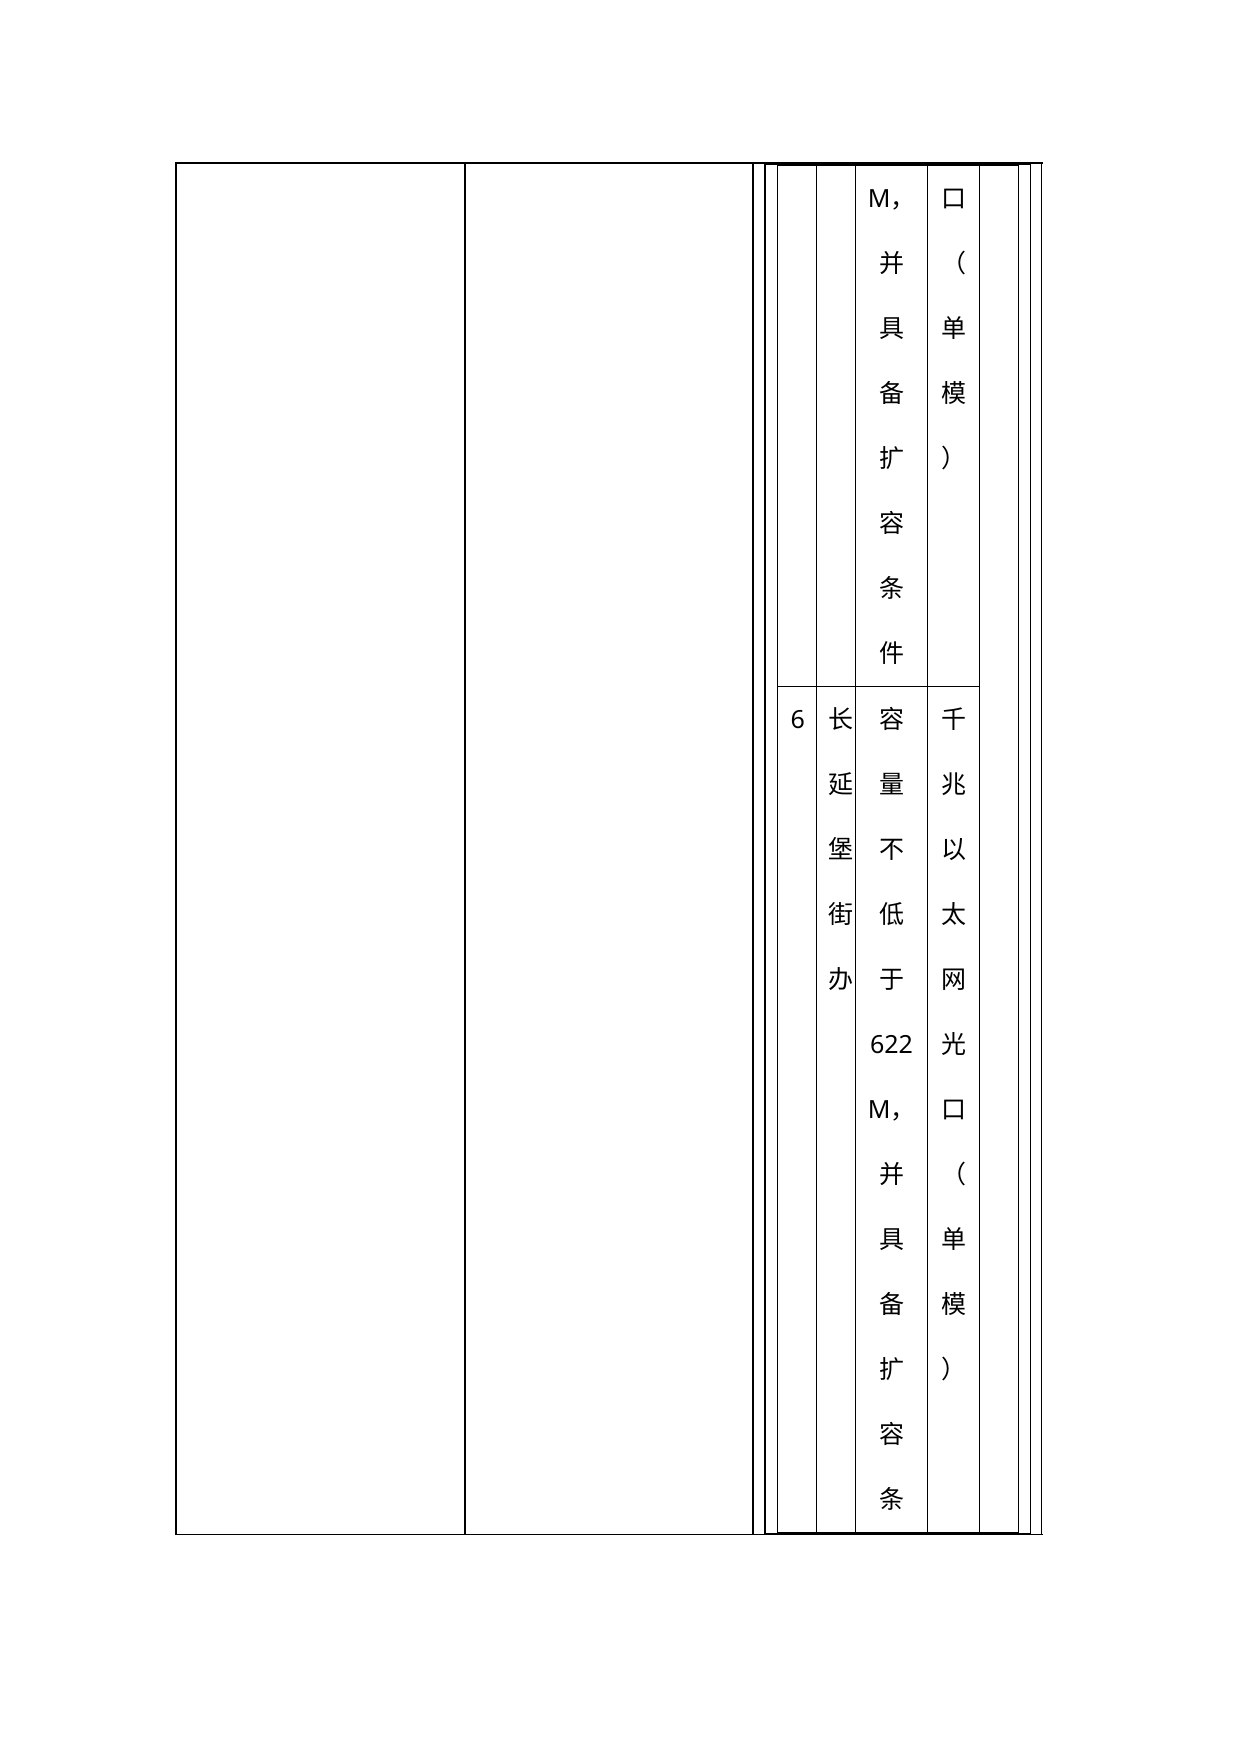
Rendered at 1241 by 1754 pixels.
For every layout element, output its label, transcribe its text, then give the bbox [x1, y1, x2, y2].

table_cell [754, 164, 764, 1534]
table_cell [1019, 165, 1030, 1533]
table_cell [778, 687, 816, 1532]
table_cell [980, 166, 1018, 1532]
table_cell [817, 687, 855, 1532]
table_cell [817, 166, 855, 686]
table_cell [928, 166, 979, 686]
table_cell [466, 164, 752, 1534]
table_cell [766, 165, 777, 1533]
table_cell [856, 166, 927, 686]
table_cell [928, 687, 979, 1532]
table_cell [856, 687, 927, 1532]
table_cell [778, 166, 816, 686]
table_cell [1031, 164, 1041, 1534]
table_cell 1 [177, 164, 464, 1534]
